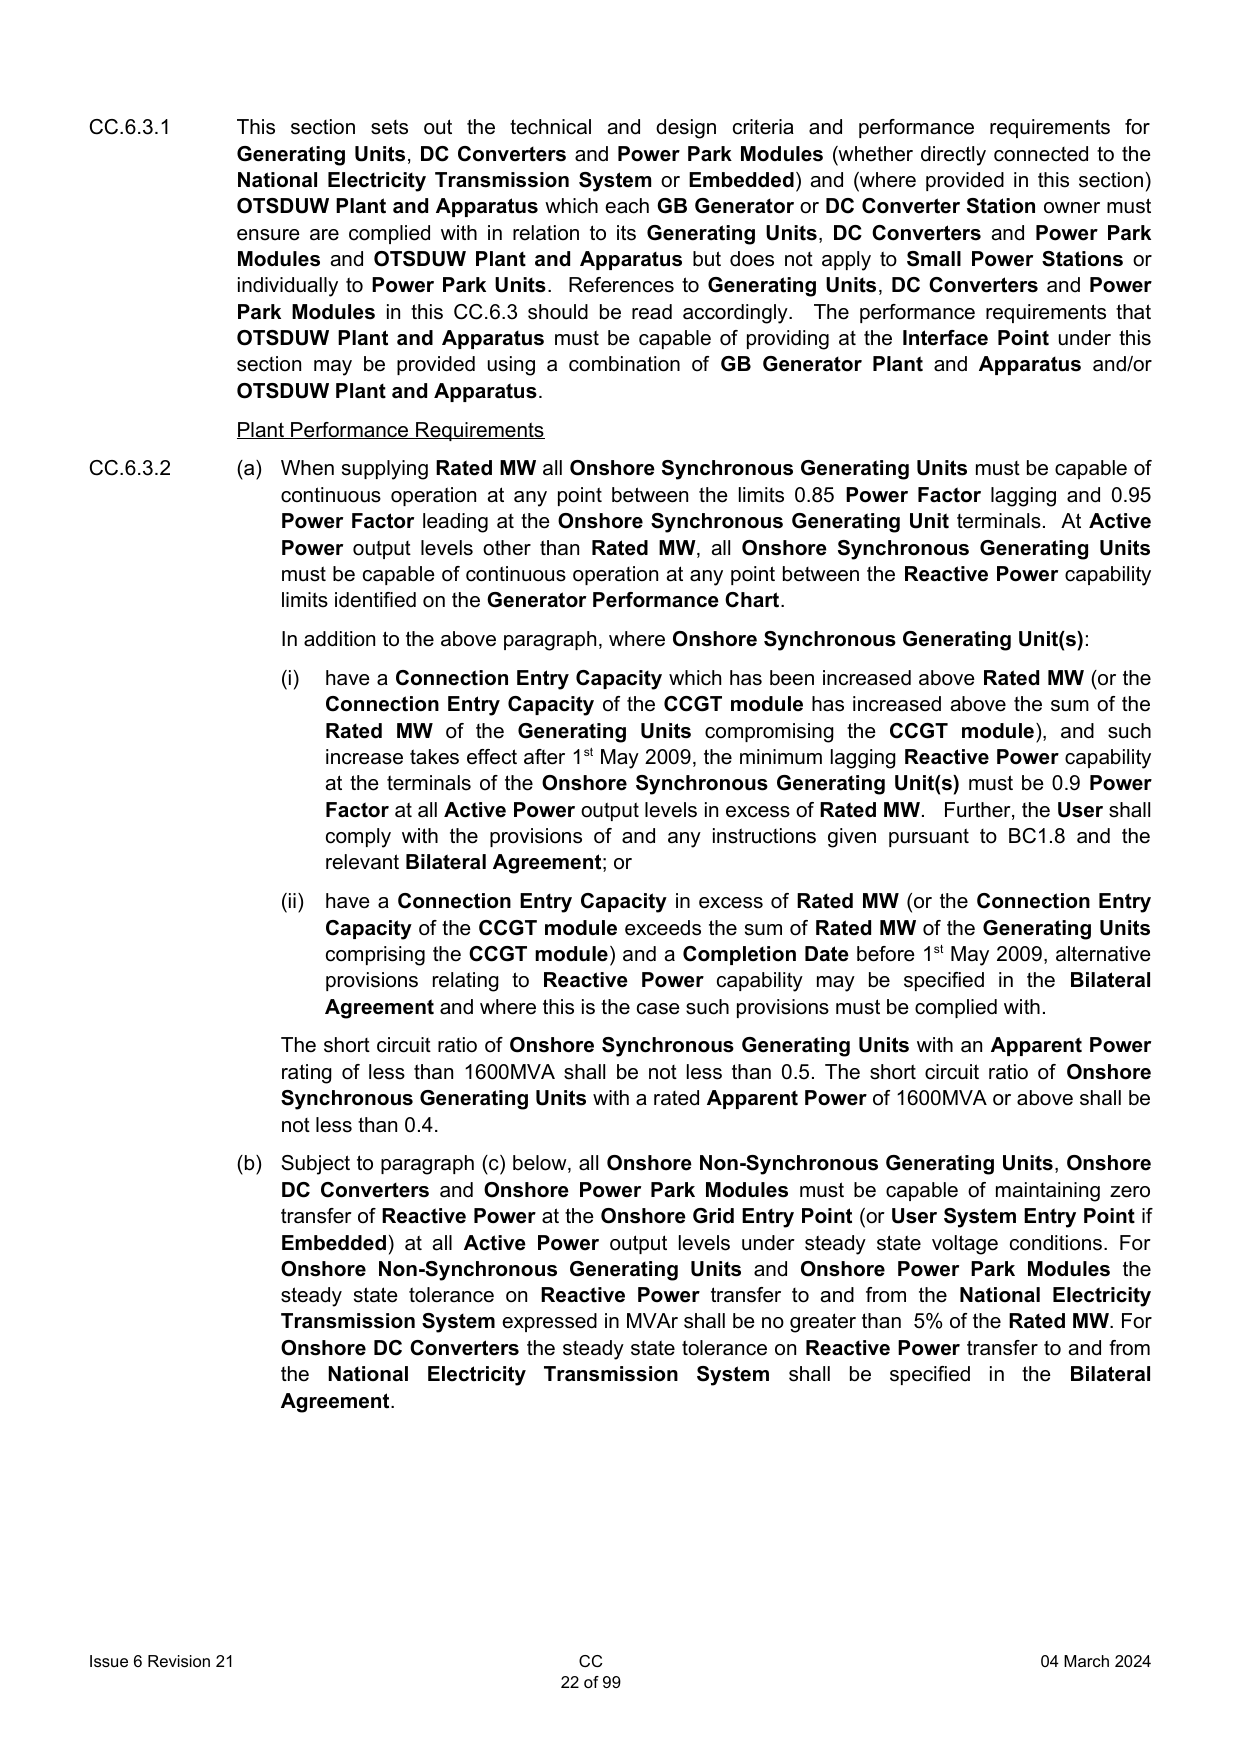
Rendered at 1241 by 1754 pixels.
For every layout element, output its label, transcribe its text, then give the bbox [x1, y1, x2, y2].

text (b) Subject to paragraph (c) below, all Onshore Non-Synchronous Generating Units, Onshore DC Converters and Onshore Power Park Modules must be capable of maintaining zero transfer of Reactive Power at the Onshore Grid Entry Point (or User System Entry Point if Embedded) at all Active Power output levels under steady state voltage conditions. For Onshore Non-Synchronous Generating Units and Onshore Power Park Modules the steady state tolerance on Reactive Power transfer to and from the National Electricity Transmission System expressed in MVAr shall be no greater than 5% of the Rated MW. For Onshore DC Converters the steady state tolerance on Reactive Power transfer to and from the National Electricity Transmission System shall be specified in the Bilateral Agreement. [236, 1151, 1152, 1412]
text The short circuit ratio of Onshore Synchronous Generating Units with an Apparent Power rating of less than 1600MVA shall be not less than 0.5. The short circuit ratio of Onshore Synchronous Generating Units with a rated Apparent Power of 1600MVA or above shall be not less than 0.4. [236, 1033, 1152, 1136]
text In addition to the above paragraph, where Onshore Synchronous Generating Unit(s): [236, 627, 1152, 651]
text (ii) have a Connection Entry Capacity in excess of Rated MW (or the Connection Entry Capacity of the CCGT module exceeds the sum of Rated MW of the Generating Units comprising the CCGT module) and a Completion Date before 1st May 2009, alternative provisions relating to Reactive Power capability may be specified in the Bilateral Agreement and where this is the case such provisions must be complied with. [281, 889, 1152, 1018]
text CC.6.3.2 (a) When supplying Rated MW all Onshore Synchronous Generating Units must be capable of continuous operation at any point between the limits 0.85 Power Factor lagging and 0.95 Power Factor leading at the Onshore Synchronous Generating Unit terminals. At Active Power output levels other than Rated MW, all Onshore Synchronous Generating Units must be capable of continuous operation at any point between the Reactive Power capability limits identified on the Generator Performance Chart. [89, 456, 1152, 612]
text CC.6.3.1 This section sets out the technical and design criteria and performance requirements for Generating Units, DC Converters and Power Park Modules (whether directly connected to the National Electricity Transmission System or Embedded) and (where provided in this section) OTSDUW Plant and Apparatus which each GB Generator or DC Converter Station owner must ensure are complied with in relation to its Generating Units, DC Converters and Power Park Modules and OTSDUW Plant and Apparatus but does not apply to Small Power Stations or individually to Power Park Units. References to Generating Units, DC Converters and Power Park Modules in this CC.6.3 should be read accordingly. The performance requirements that OTSDUW Plant and Apparatus must be capable of providing at the Interface Point under this section may be provided using a combination of GB Generator Plant and Apparatus and/or OTSDUW Plant and Apparatus. [89, 115, 1152, 402]
text (i) have a Connection Entry Capacity which has been increased above Rated MW (or the Connection Entry Capacity of the CCGT module has increased above the sum of the Rated MW of the Generating Units compromising the CCGT module), and such increase takes effect after 1st May 2009, the minimum lagging Reactive Power capability at the terminals of the Onshore Synchronous Generating Unit(s) must be 0.9 Power Factor at all Active Power output levels in excess of Rated MW. Further, the User shall comply with the provisions of and any instructions given pursuant to BC1.8 and the relevant Bilateral Agreement; or [281, 666, 1152, 874]
text Plant Performance Requirements [89, 417, 1152, 441]
